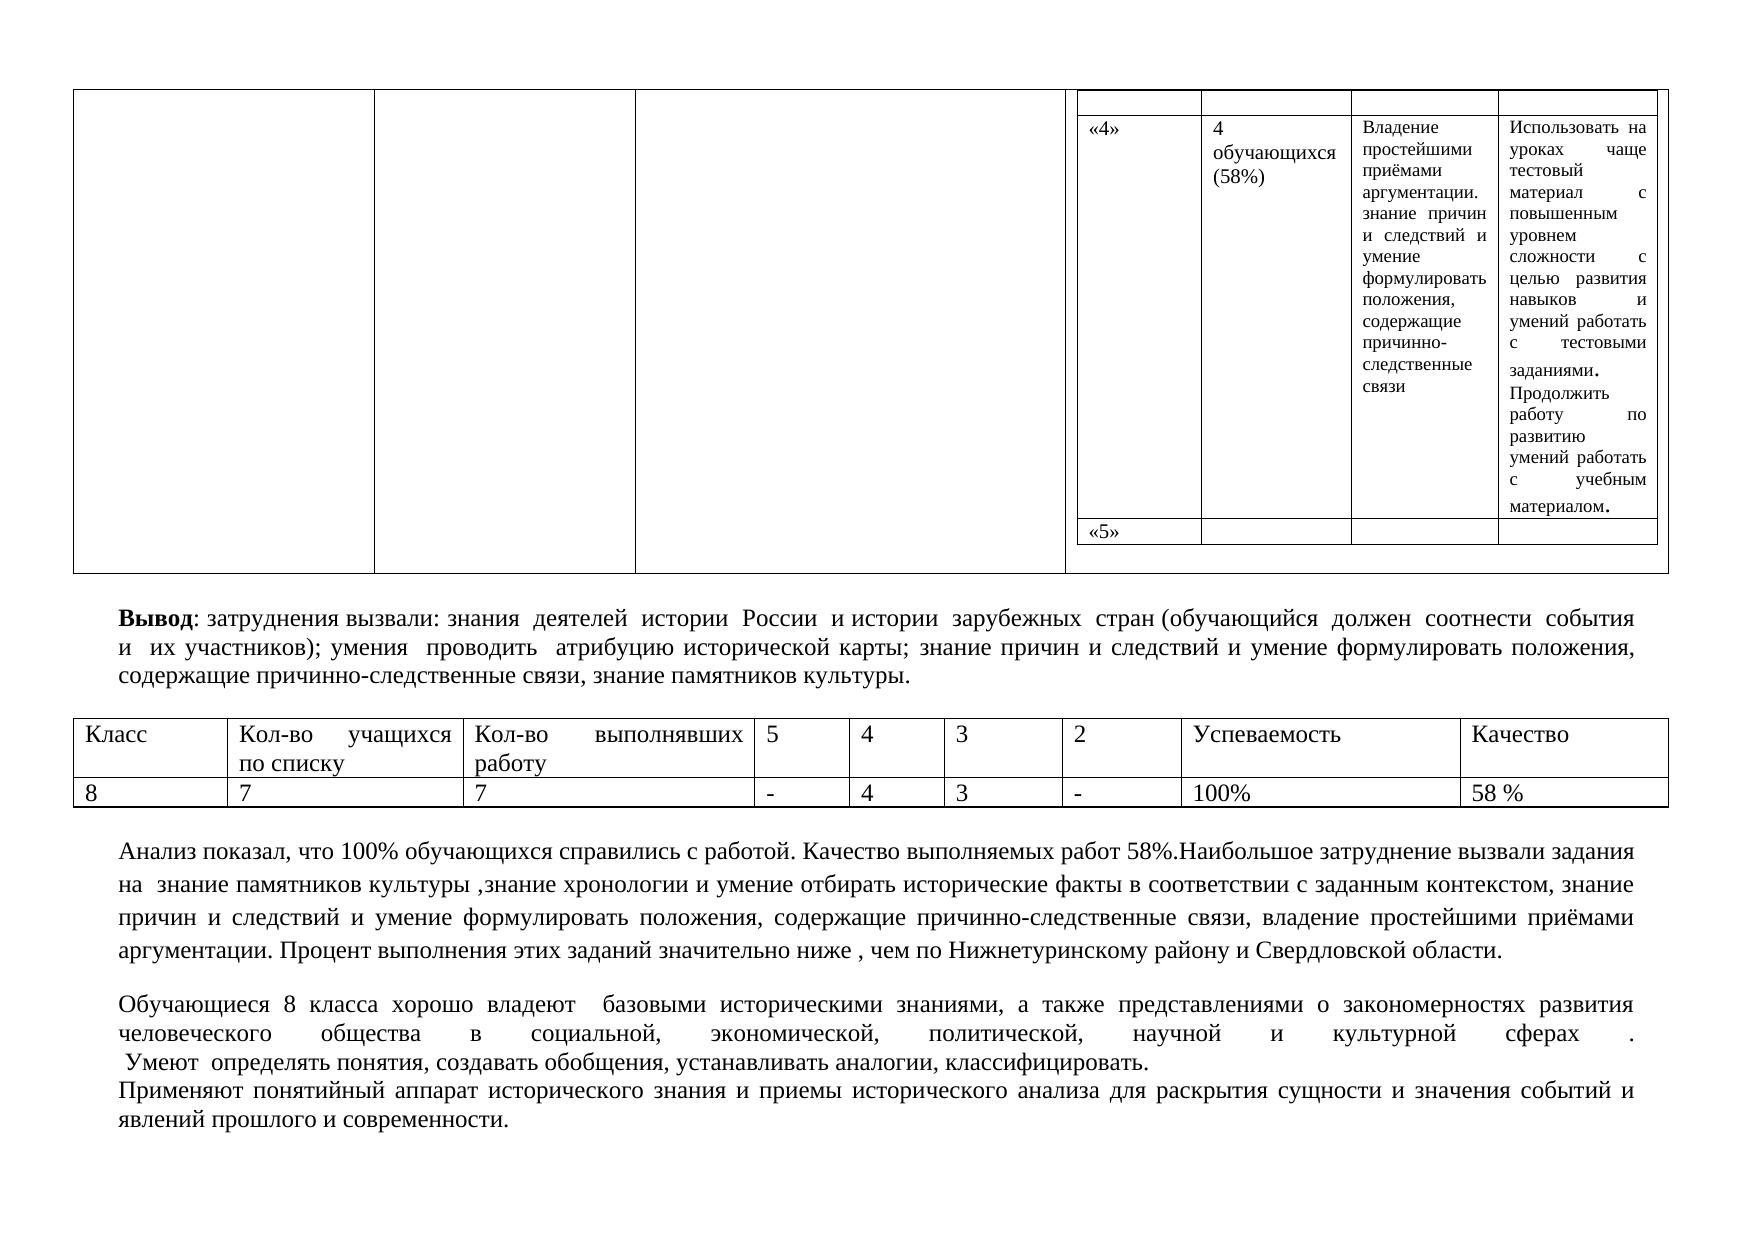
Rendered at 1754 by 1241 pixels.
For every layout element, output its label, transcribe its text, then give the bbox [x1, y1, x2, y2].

table_header Кол-во выполнявших работу [464, 719, 754, 777]
table_cell 8 [74, 778, 227, 806]
text Применяют понятийный аппарат исторического знания и приемы исторического анализа для раскрытия сущности и значения событий и явлений прошлого и современности. [118, 1075, 1636, 1133]
table_cell - [755, 778, 849, 806]
table_cell 7 [464, 778, 754, 806]
text Вывод: затруднения вызвали: знания деятелей истории России и истории зарубежных стран (обучающийся должен соотнести события и их участников); умения проводить атрибуцию исторической карты; знание причин и следствий и умение формулировать положения, содержащие причинно-следственные связи, знание памятников культуры. [118, 603, 1636, 689]
table_header Класс [74, 719, 227, 777]
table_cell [74, 90, 374, 573]
table_header Успеваемость [1182, 719, 1460, 777]
text Анализ показал, что 100% обучающихся справились с работой. Качество выполняемых работ 58%.Наибольшое затруднение вызвали задания на знание памятников культуры ,знание хронологии и умение отбирать исторические факты в соответствии с заданным контекстом, знание причин и следствий и умение формулировать положения, содержащие причинно-следственные связи, владение простейшими приёмами аргументации. Процент выполнения этих заданий значительно ниже , чем по Нижнетуринскому району и Свердловской области. [118, 836, 1636, 964]
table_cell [636, 90, 1065, 573]
table_cell 58 % [1461, 778, 1668, 806]
table_header Качество [1461, 719, 1668, 777]
text Обучающиеся 8 класса хорошо владеют базовыми историческими знаниями, а также представлениями о закономерностях развития человеческого общества в социальной, экономической, политической, научной и культурной сферах . Умеют определять понятия, создавать обобщения, устанавливать аналогии, классифицировать. [118, 989, 1636, 1075]
table_header 5 [755, 719, 849, 777]
table_header 3 [945, 719, 1062, 777]
table_header Кол-во учащихся по списку [228, 719, 463, 777]
table_cell 3 [945, 778, 1062, 806]
table_cell [1066, 90, 1668, 573]
table_header 2 [1063, 719, 1181, 777]
table_cell 100% [1182, 778, 1460, 806]
table_cell 4 [850, 778, 944, 806]
table_header 4 [850, 719, 944, 777]
table_cell 7 [228, 778, 463, 806]
table_cell - [1063, 778, 1181, 806]
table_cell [375, 90, 635, 573]
